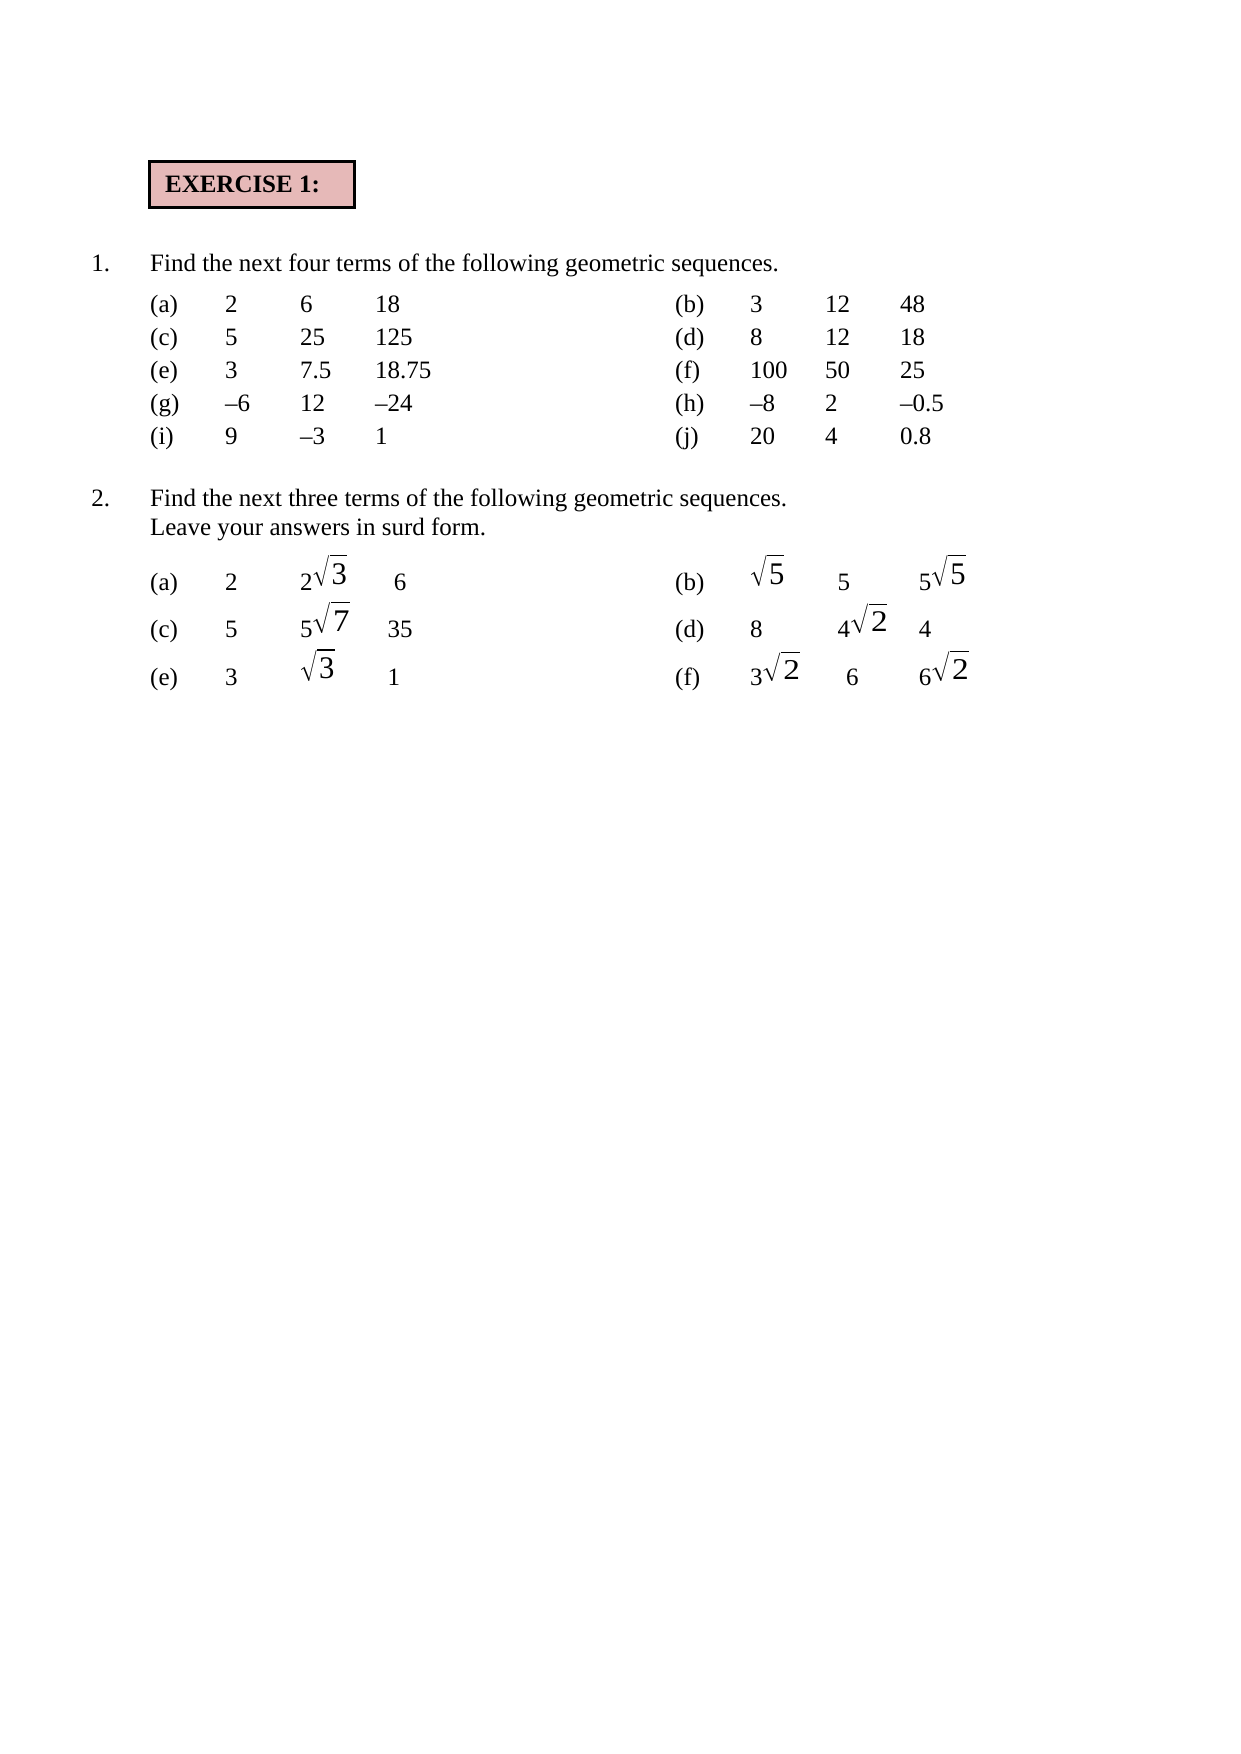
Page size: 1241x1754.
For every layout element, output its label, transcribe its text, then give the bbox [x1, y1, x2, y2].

text (c) 5 5 35 (d) 8 4 4 [150, 600, 1092, 643]
text (e) 3 7.5 18.75 (f) 100 50 25 [150, 355, 1092, 384]
text (a) 2 6 18 (b) 3 12 48 [150, 289, 1092, 318]
text (a) 2 2 6 (b) 5 5 [150, 553, 1092, 596]
text (c) 5 25 125 (d) 8 12 18 [150, 322, 1092, 351]
text Leave your answers in surd form. [91, 512, 1092, 541]
text (e) 3 1 (f) 3 6 6 [150, 647, 1092, 690]
text 1. Find the next four terms of the following geometric sequences. [91, 248, 1092, 277]
text (i) 9 –3 1 (j) 20 4 0.8 [150, 421, 1092, 450]
text (g) –6 12 –24 (h) –8 2 –0.5 [150, 388, 1092, 417]
text 2. Find the next three terms of the following geometric sequences. [91, 483, 1092, 512]
